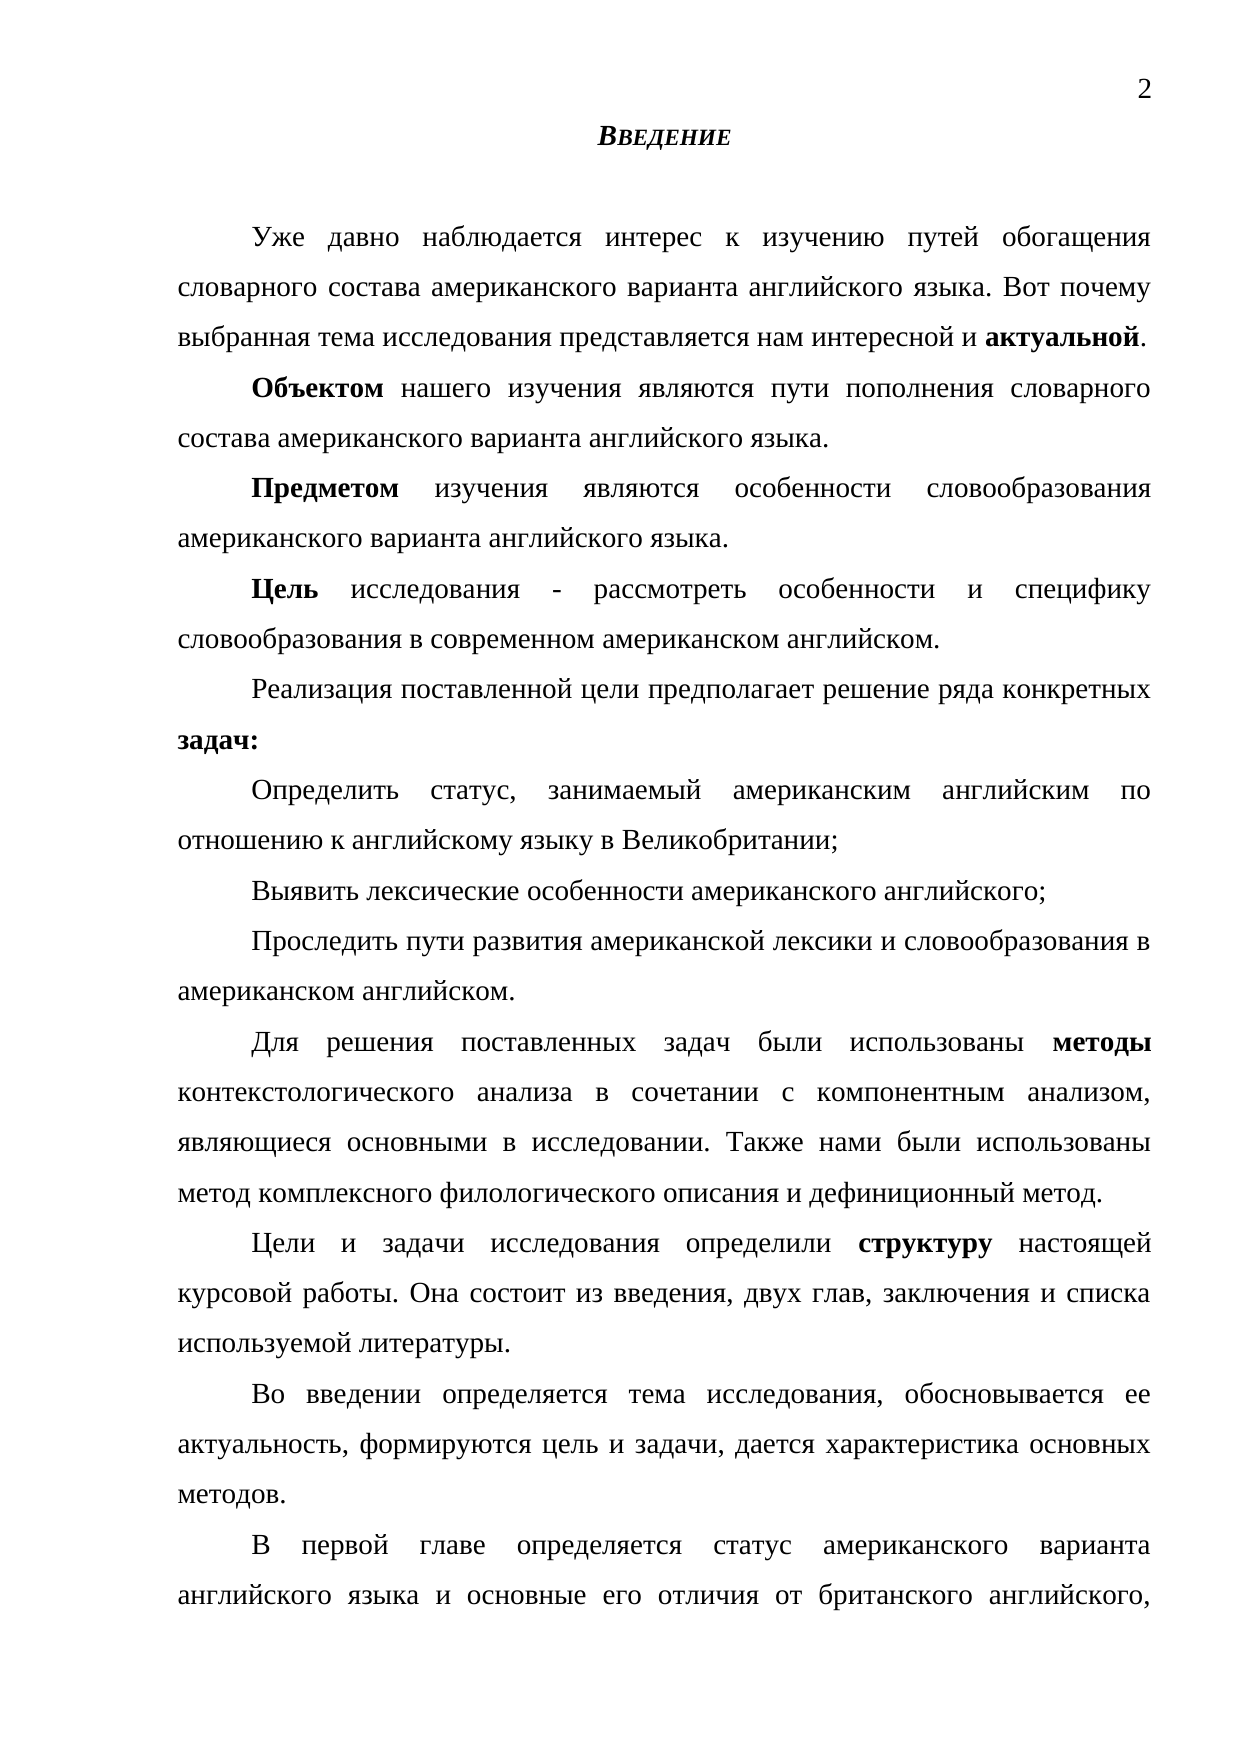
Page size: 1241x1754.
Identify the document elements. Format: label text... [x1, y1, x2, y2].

text Определить статус, занимаемый американским английским по отношению к английскому языку в Великобритании; [177, 772, 1152, 856]
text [177, 1527, 1152, 1611]
text Выявить лексические особенности американского английского; [177, 873, 1152, 906]
text Объектом нашего изучения являются пути пополнения словарного состава американского варианта английского языка. [177, 370, 1152, 453]
text Предметом изучения являются особенности словообразования американского варианта английского языка. [177, 470, 1152, 554]
text Цели и задачи исследования определили структуру настоящей курсовой работы. Она состоит из введения, двух глав, заключения и списка используемой литературы. [177, 1225, 1152, 1359]
text Проследить пути развития американской лексики и словообразования в американском английском. [177, 923, 1152, 1007]
text Во введении определяется тема исследования, обосновывается ее актуальность, формируются цель и задачи, дается характеристика основных методов. [177, 1376, 1152, 1510]
text Цель исследования - рассмотреть особенности и специфику словообразования в современном американском английском. [177, 571, 1152, 655]
text Для решения поставленных задач были использованы методы контекстологического анализа в сочетании с компонентным анализом, являющиеся основными в исследовании. Также нами были использованы метод комплексного филологического описания и дефиниционный метод. [177, 1024, 1152, 1208]
text Уже давно наблюдается интерес к изучению путей обогащения словарного состава американского варианта английского языка. Вот почему выбранная тема исследования представляется нам интересной и актуальной. [177, 219, 1152, 353]
subtitle Введение [177, 118, 1152, 152]
text Реализация поставленной цели предполагает решение ряда конкретных задач: [177, 672, 1152, 755]
